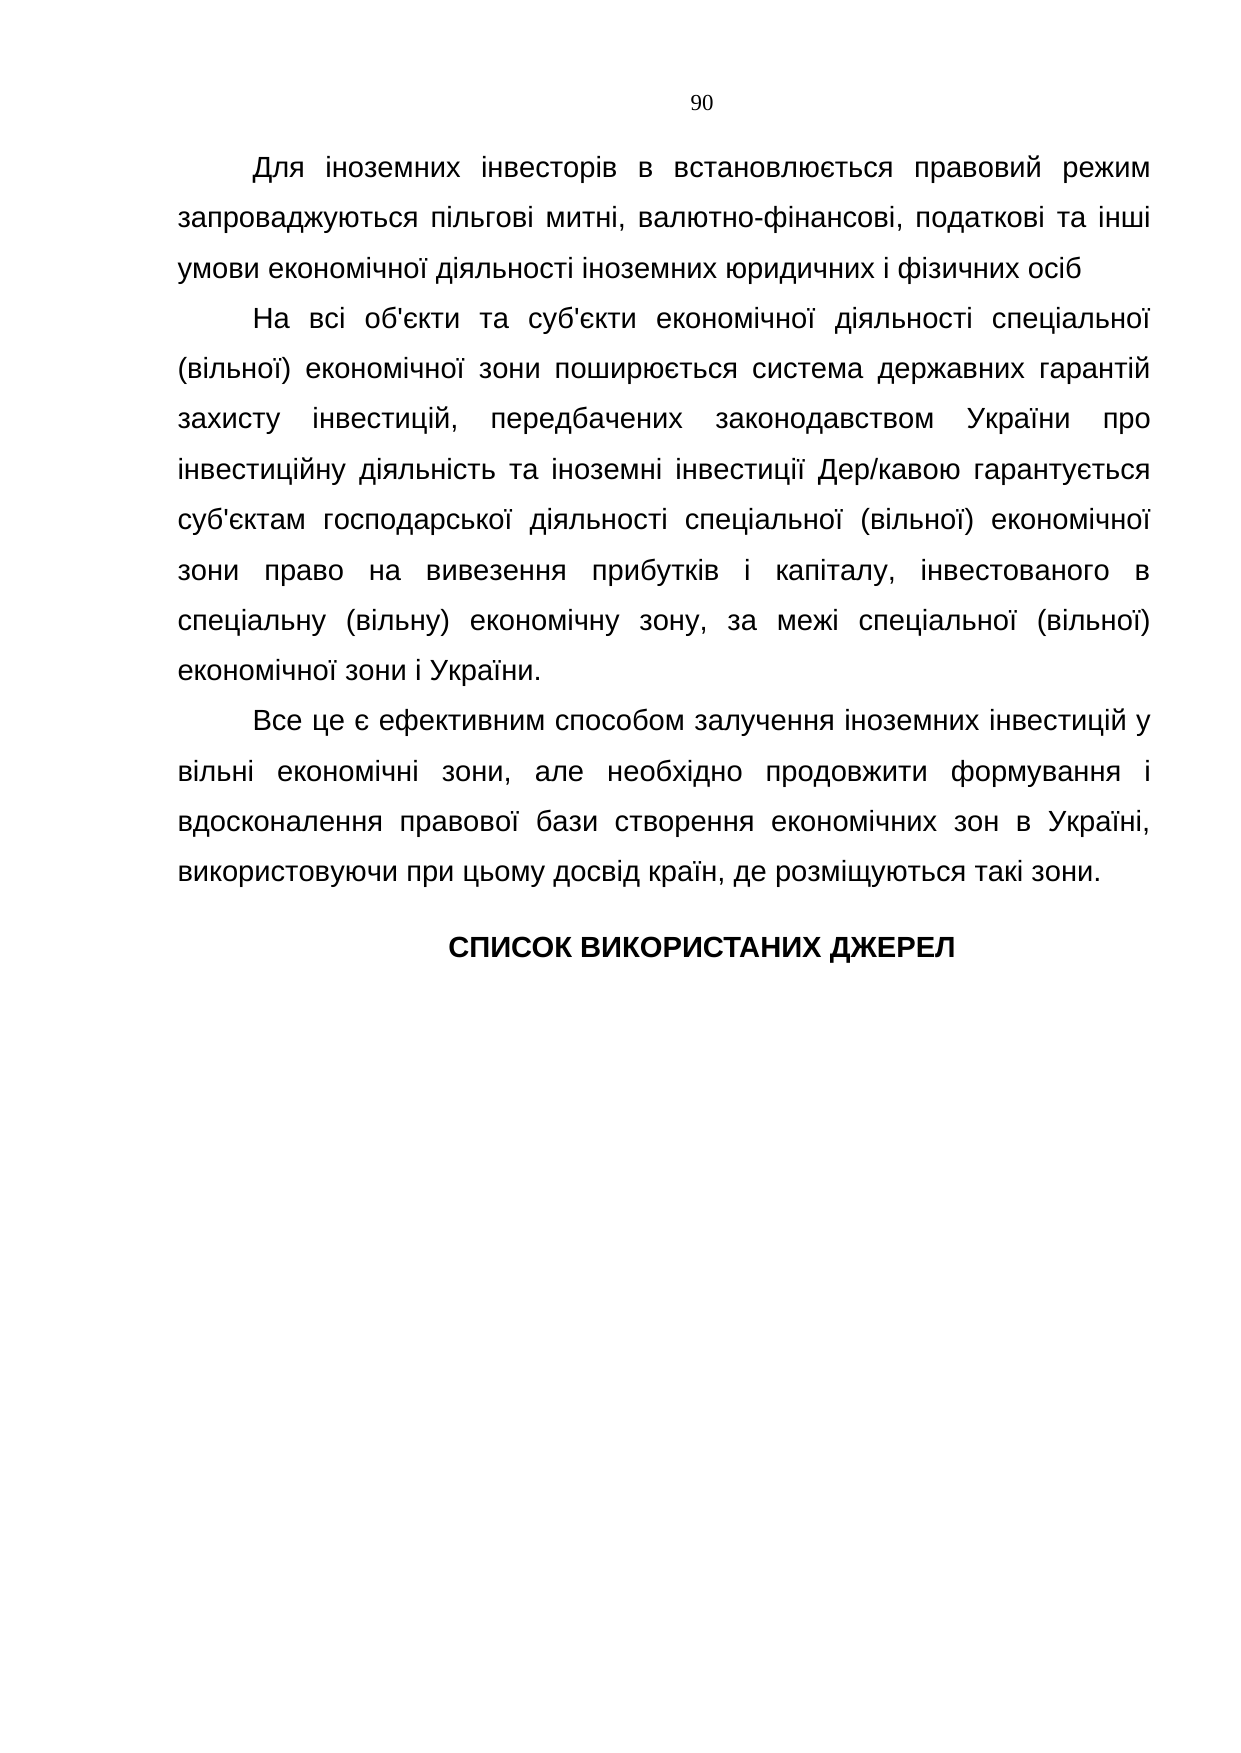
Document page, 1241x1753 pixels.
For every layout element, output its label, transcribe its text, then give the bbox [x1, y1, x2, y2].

text На всі об'єкти та суб'єкти економічної діяльності спеціальної (вільної) економічної зони поширюється система державних гарантій захисту інвестицій, передбачених законодавством України про інвестиційну діяльність та іноземні інвестиції Дер/кавою гарантується суб'єктам господарської діяльності спеціальної (вільної) економічної зони право на вивезення прибутків і капіталу, інвестованого в спеціальну (вільну) економічну зону, за межі спеціальної (вільної) економічної зони і України. [177, 301, 1152, 687]
subtitle Список використаних джерел [177, 930, 1152, 963]
text Для іноземних інвесторів в встановлюється правовий режим запроваджуються пільгові митні, валютно-фінансові, податкові та інші умови економічної діяльності іноземних юридичних і фізичних осіб [177, 150, 1152, 284]
text Все це є ефективним способом залучення іноземних інвестицій у вільні економічні зони, але необхідно продовжити формування і вдосконалення правової бази створення економічних зон в Україні, використовуючи при цьому досвід країн, де розміщуються такі зони. [177, 703, 1152, 888]
